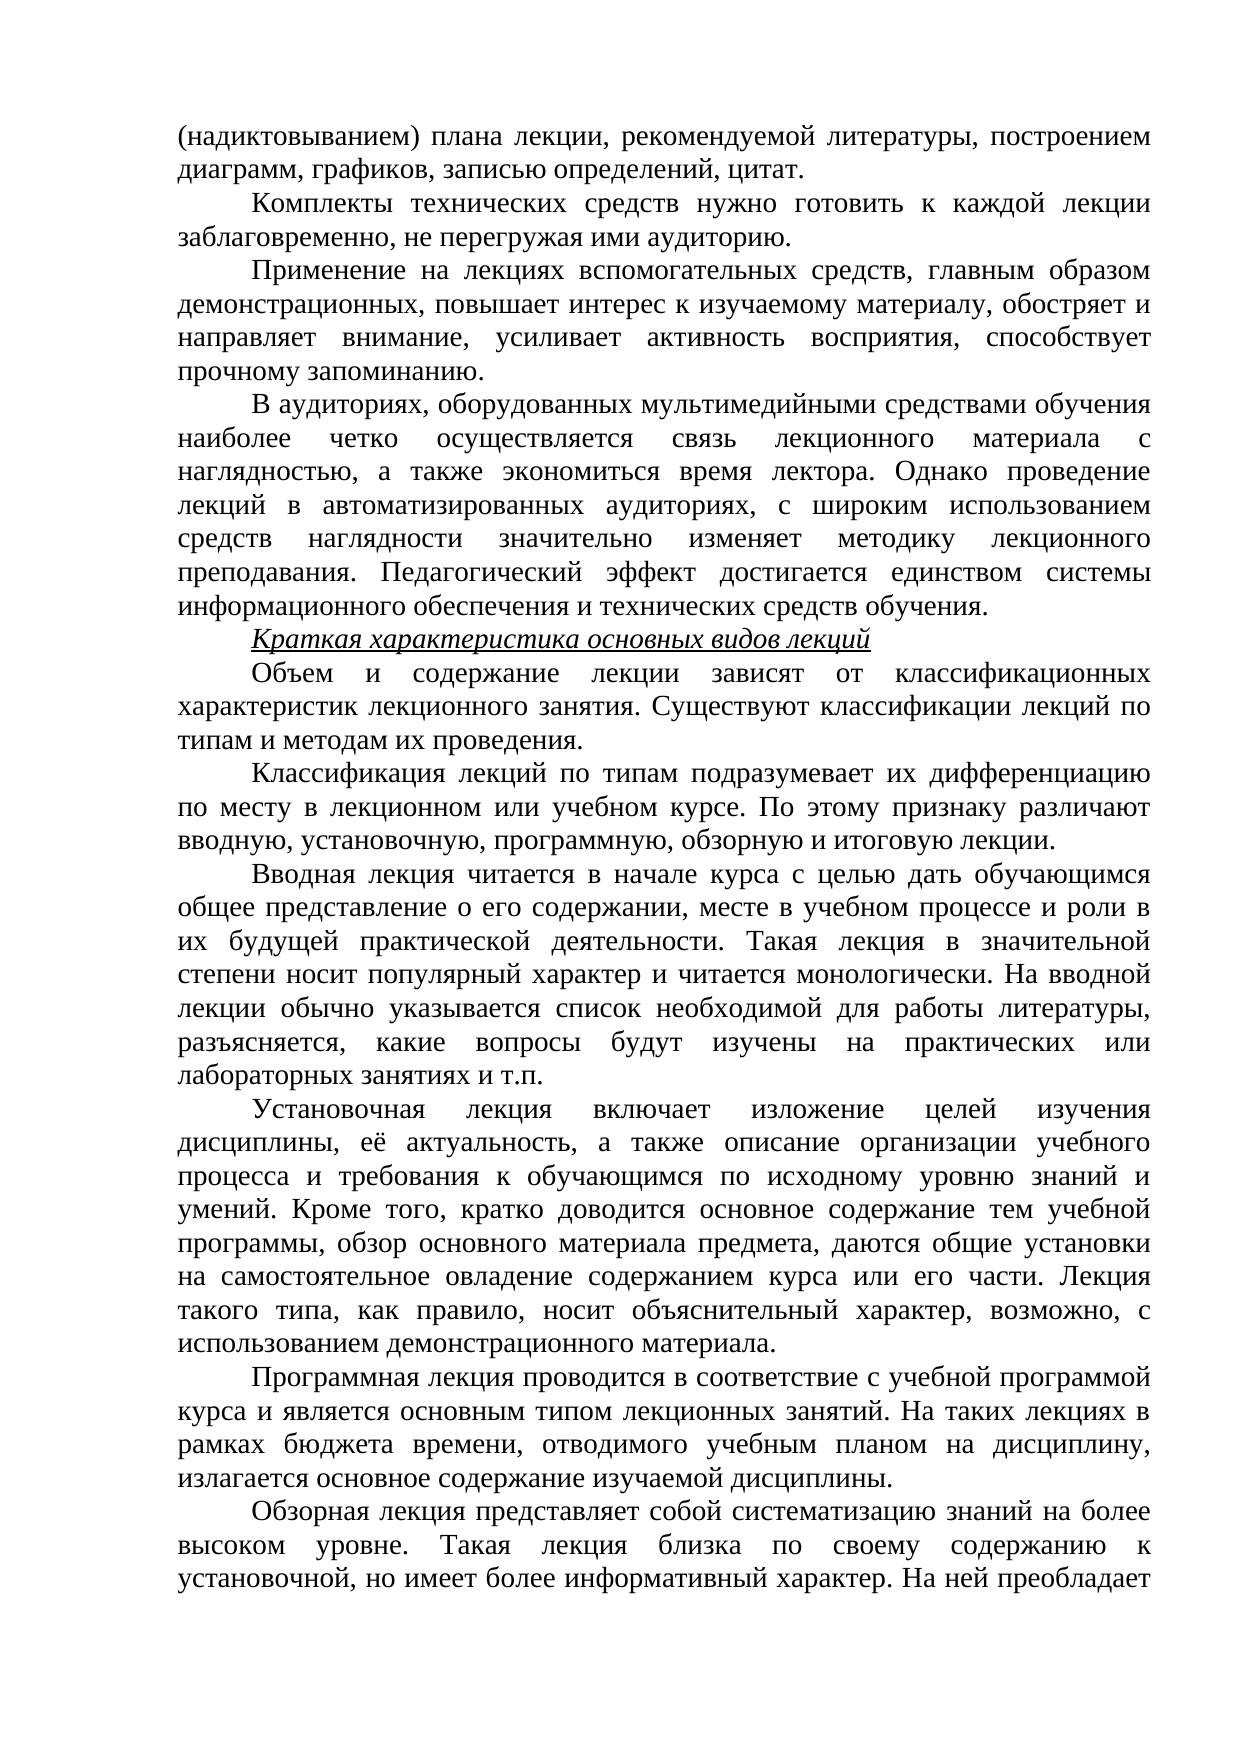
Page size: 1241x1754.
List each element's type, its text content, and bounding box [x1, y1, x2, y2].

text В аудиториях, оборудованных мультимедийными средствами обучения наиболее четко осуществляется связь лекционного материала с наглядностью, а также экономиться время лектора. Однако проведение лекций в автоматизированных аудиториях, с широким использованием средств наглядности значительно изменяет методику лекционного преподавания. Педагогический эффект достигается единством системы информационного обеспечения и технических средств обучения. [177, 386, 1152, 621]
text Комплекты технических средств нужно готовить к каждой лекции заблаговременно, не перегружая ими аудиторию. [177, 185, 1152, 252]
text Вводная лекция читается в начале курса с целью дать обучающимся общее представление о его содержании, месте в учебном процессе и роли в их будущей практической деятельности. Такая лекция в значительной степени носит популярный характер и читается монологически. На вводной лекции обычно указывается список необходимой для работы литературы, разъясняется, какие вопросы будут изучены на практических или лабораторных занятиях и т.п. [177, 856, 1152, 1091]
text Классификация лекций по типам подразумевает их дифференциацию по месту в лекционном или учебном курсе. По этому признаку различают вводную, установочную, программную, обзорную и итоговую лекции. [177, 755, 1152, 856]
text Краткая характеристика основных видов лекций [177, 621, 1152, 655]
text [177, 118, 1152, 185]
text Установочная лекция включает изложение целей изучения дисциплины, её актуальность, а также описание организации учебного процесса и требования к обучающимся по исходному уровню знаний и умений. Кроме того, кратко доводится основное содержание тем учебной программы, обзор основного материала предмета, даются общие установки на самостоятельное овладение содержанием курса или его части. Лекция такого типа, как правило, носит объяснительный характер, возможно, с использованием демонстрационного материала. [177, 1091, 1152, 1359]
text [177, 1493, 1152, 1594]
text Программная лекция проводится в соответствие с учебной программой курса и является основным типом лекционных занятий. На таких лекциях в рамках бюджета времени, отводимого учебным планом на дисциплину, излагается основное содержание изучаемой дисциплины. [177, 1359, 1152, 1493]
text Объем и содержание лекции зависят от классификационных характеристик лекционного занятия. Существуют классификации лекций по типам и методам их проведения. [177, 655, 1152, 755]
text Применение на лекциях вспомогательных средств, главным образом демонстрационных, повышает интерес к изучаемому материалу, обостряет и направляет внимание, усиливает активность восприятия, способствует прочному запоминанию. [177, 252, 1152, 386]
